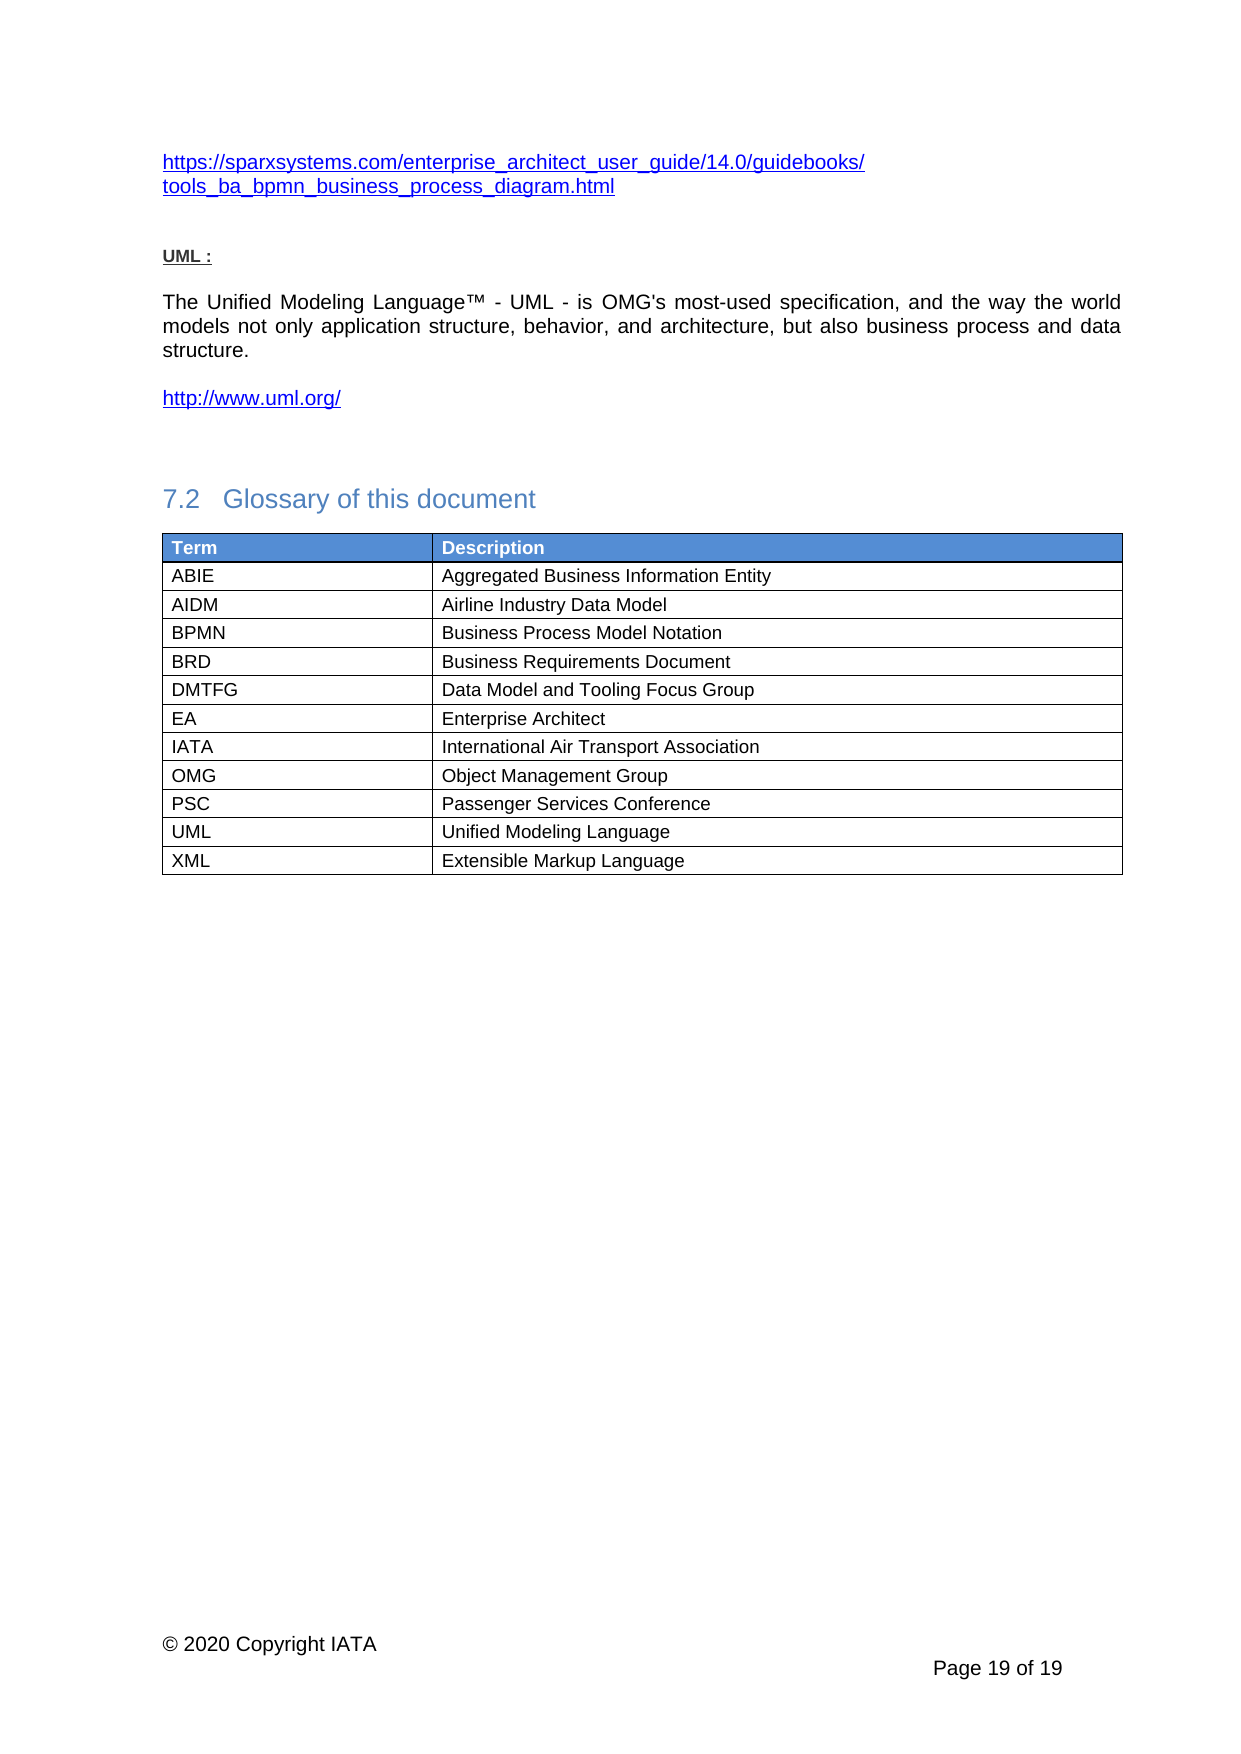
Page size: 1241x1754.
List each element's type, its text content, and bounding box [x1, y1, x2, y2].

table_cell Object Management Group [433, 761, 1122, 789]
table_cell ABIE [163, 563, 432, 590]
table_cell Enterprise Architect [433, 705, 1122, 732]
table_cell Airline Industry Data Model [433, 591, 1122, 618]
table_cell BRD [163, 648, 432, 675]
text The Unified Modeling Language™ - UML - is OMG's most-used specification, and the way the world models not only application structure, behavior, and architecture, but also business process and data structure. [162, 290, 1122, 362]
table_cell IATA [163, 733, 432, 760]
table_cell XML [163, 847, 432, 874]
table_cell OMG [163, 761, 432, 789]
table_cell Data Model and Tooling Focus Group [433, 676, 1122, 703]
table_cell Business Requirements Document [433, 648, 1122, 675]
table_cell Business Process Model Notation [433, 619, 1122, 647]
table_cell AIDM [163, 591, 432, 618]
table_cell PSC [163, 790, 432, 817]
table_cell BPMN [163, 619, 432, 647]
text UML : [162, 246, 1122, 266]
table_header Description [433, 534, 1122, 561]
subtitle Glossary of this document [162, 483, 1122, 514]
text https://sparxsystems.com/enterprise_architect_user_guide/14.0/guidebooks/tools_ba_bpmn_business_process_diagram.html [162, 150, 1122, 198]
table_cell DMTFG [163, 676, 432, 703]
table_cell Extensible Markup Language [433, 847, 1122, 874]
table_cell International Air Transport Association [433, 733, 1122, 760]
text http://www.uml.org/ [80, 386, 1122, 410]
table_cell EA [163, 705, 432, 732]
table_cell UML [163, 818, 432, 846]
table_cell Aggregated Business Information Entity [433, 563, 1122, 590]
table_cell Passenger Services Conference [433, 790, 1122, 817]
table_cell Unified Modeling Language [433, 818, 1122, 846]
table_header Term [163, 534, 432, 561]
